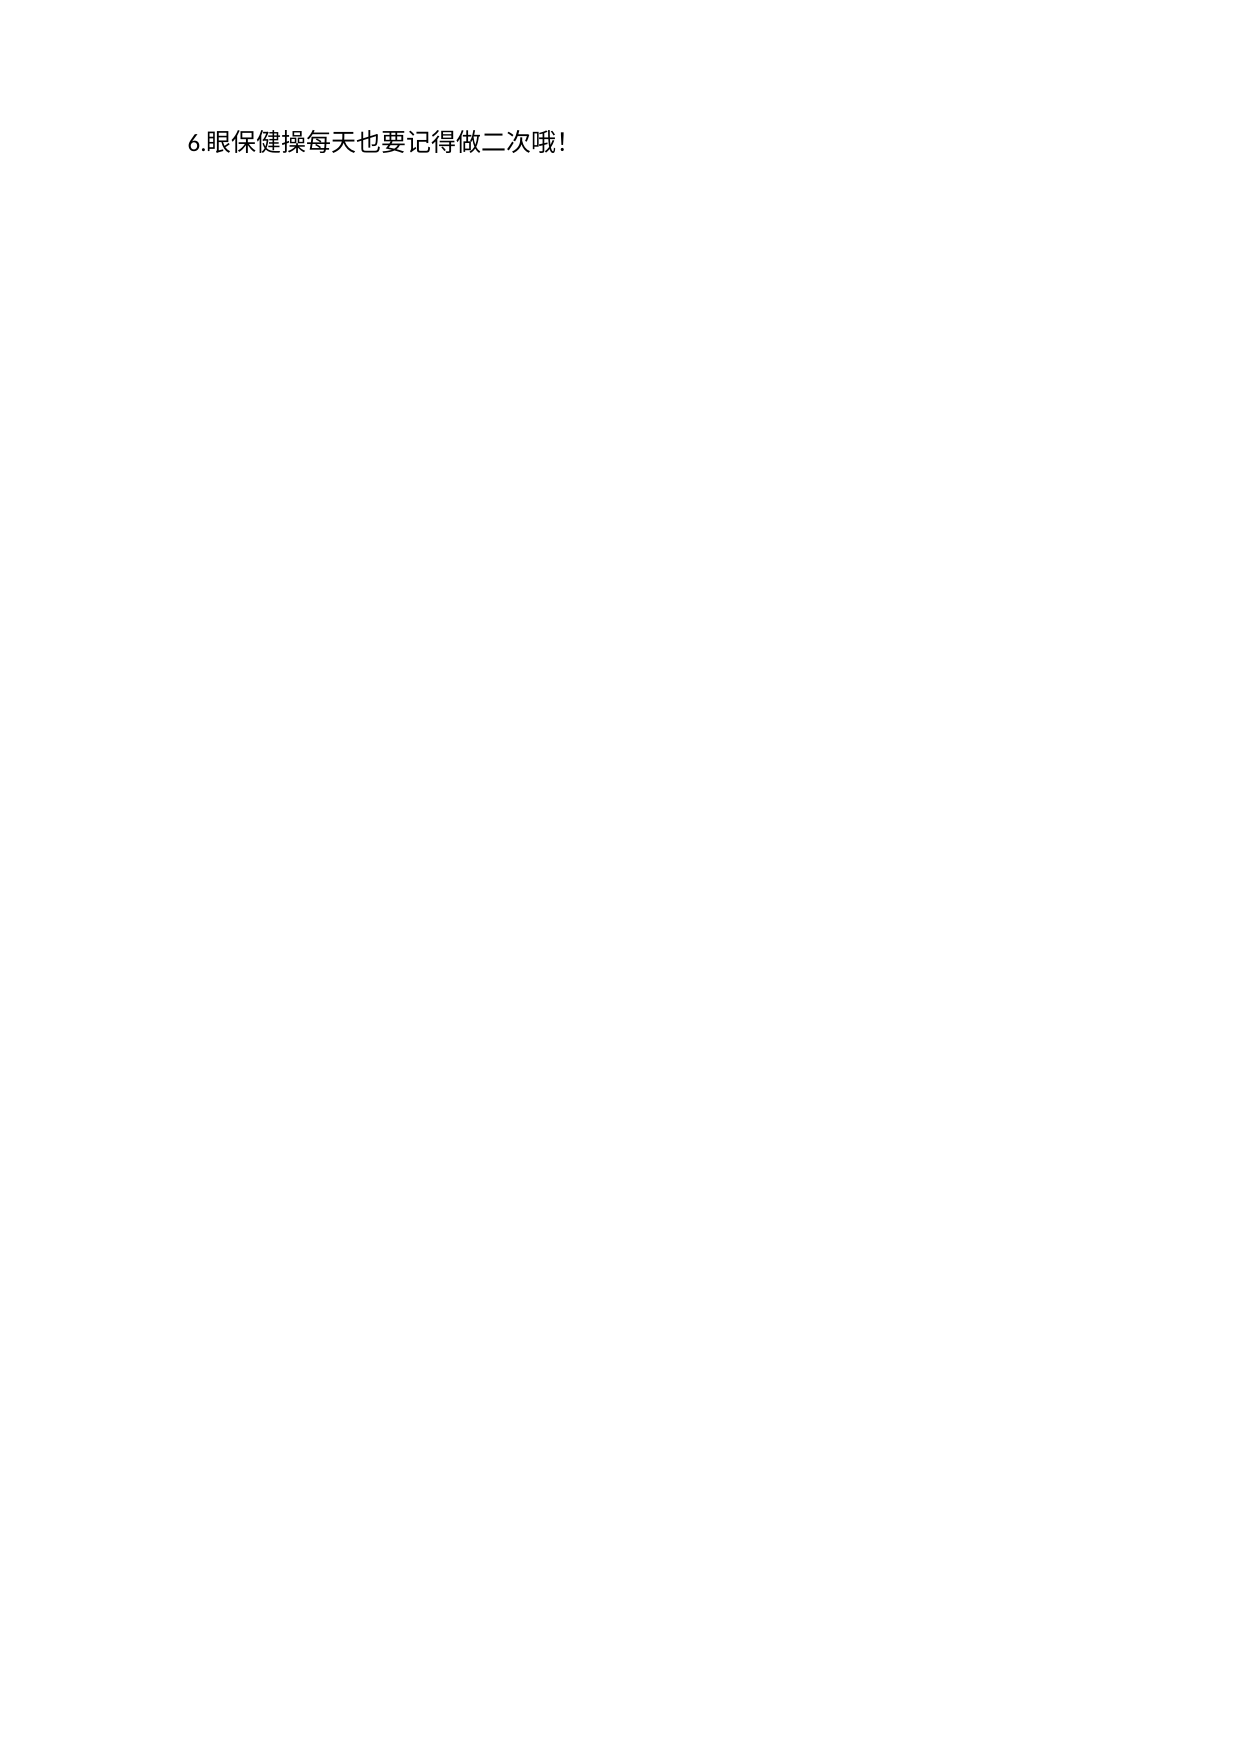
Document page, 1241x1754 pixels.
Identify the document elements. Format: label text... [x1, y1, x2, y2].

text 6.眼保健操每天也要记得做二次哦！ [187, 108, 1053, 173]
